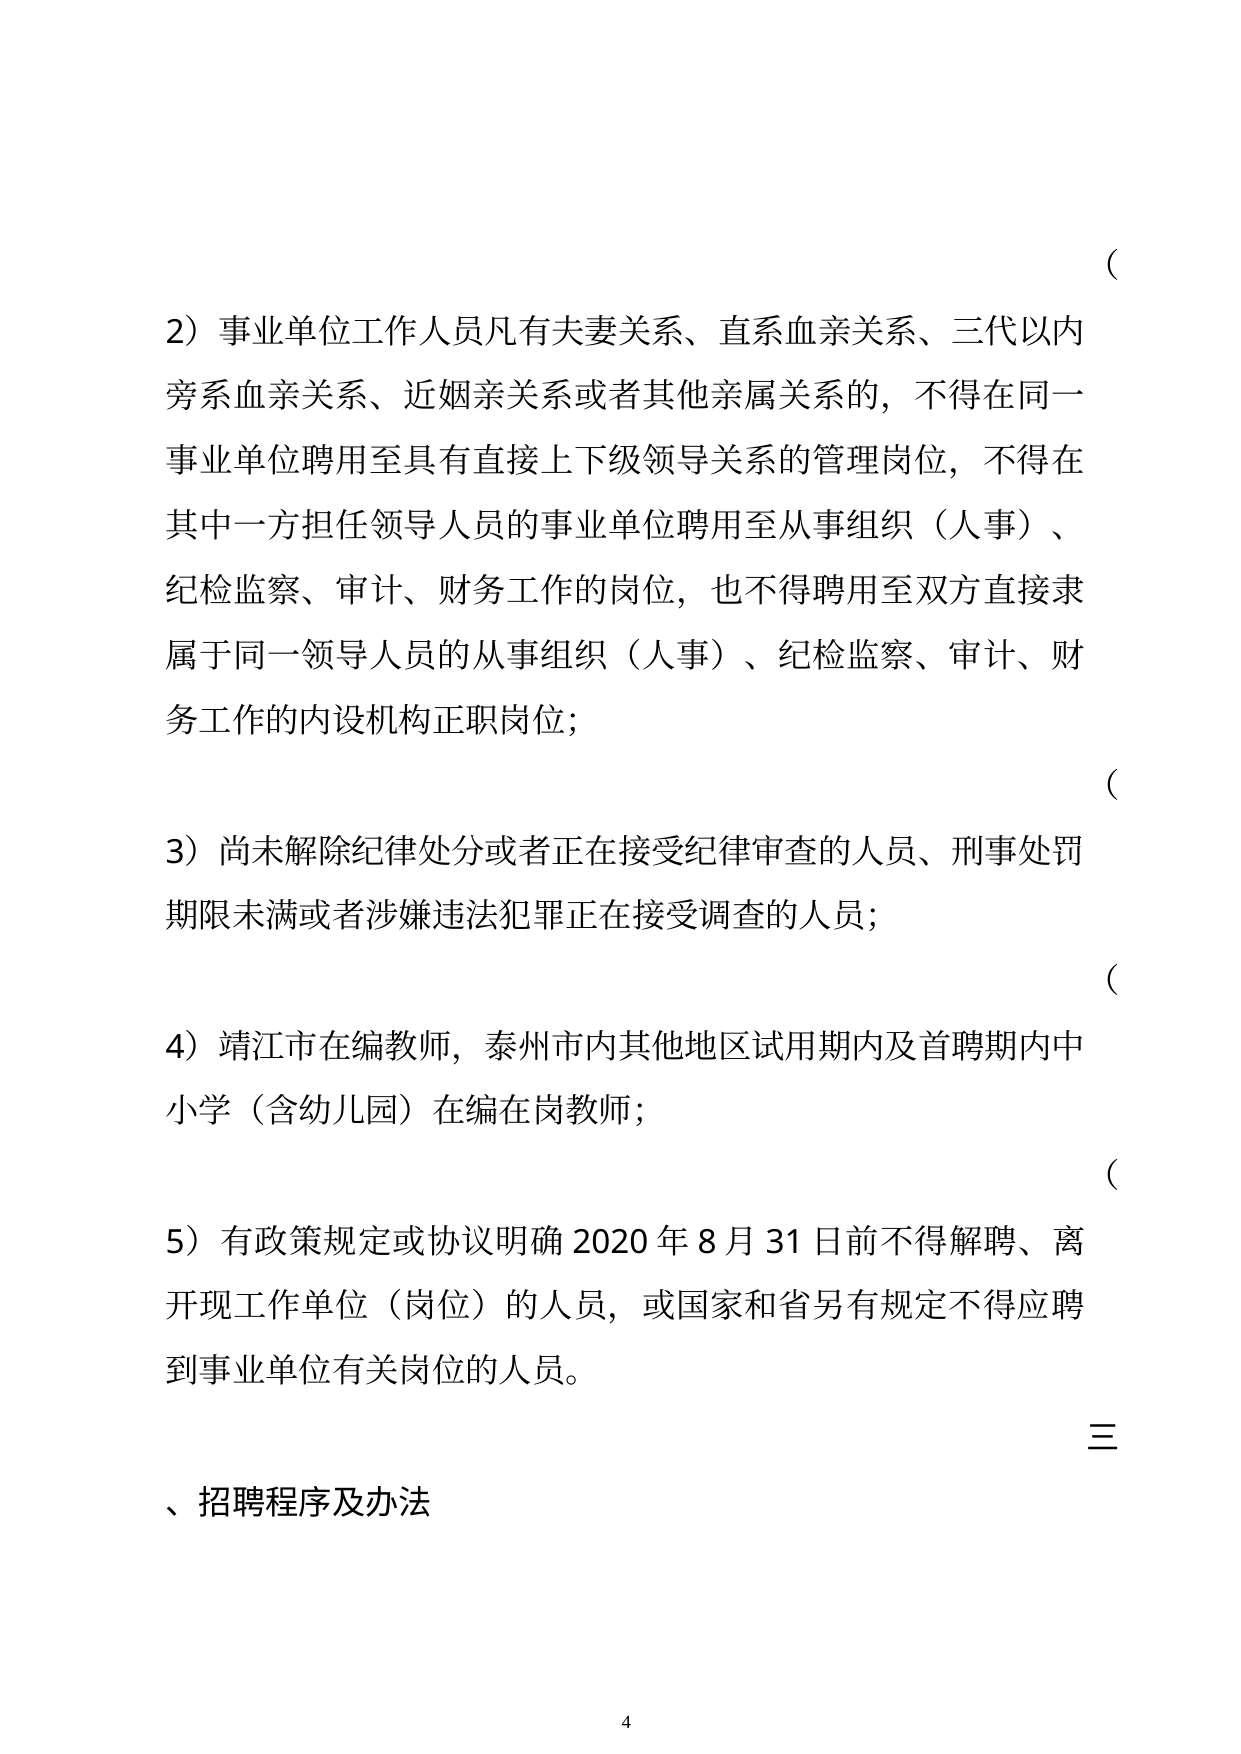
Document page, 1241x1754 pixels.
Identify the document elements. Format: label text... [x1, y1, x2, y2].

text （5）有政策规定或协议明确2020年8月31日前不得解聘、离开现工作单位（岗位）的人员，或国家和省另有规定不得应聘到事业单位有关岗位的人员。 [165, 1143, 1087, 1403]
text （2）事业单位工作人员凡有夫妻关系、直系血亲关系、三代以内旁系血亲关系、近姻亲关系或者其他亲属关系的，不得在同一事业单位聘用至具有直接上下级领导关系的管理岗位，不得在其中一方担任领导人员的事业单位聘用至从事组织（人事）、纪检监察、审计、财务工作的岗位，也不得聘用至双方直接隶属于同一领导人员的从事组织（人事）、纪检监察、审计、财务工作的内设机构正职岗位； [165, 233, 1087, 753]
text 三、招聘程序及办法 [165, 1403, 1087, 1533]
text （4）靖江市在编教师，泰州市内其他地区试用期内及首聘期内中小学（含幼儿园）在编在岗教师； [165, 948, 1087, 1143]
text （3）尚未解除纪律处分或者正在接受纪律审查的人员、刑事处罚期限未满或者涉嫌违法犯罪正在接受调查的人员； [165, 753, 1087, 948]
